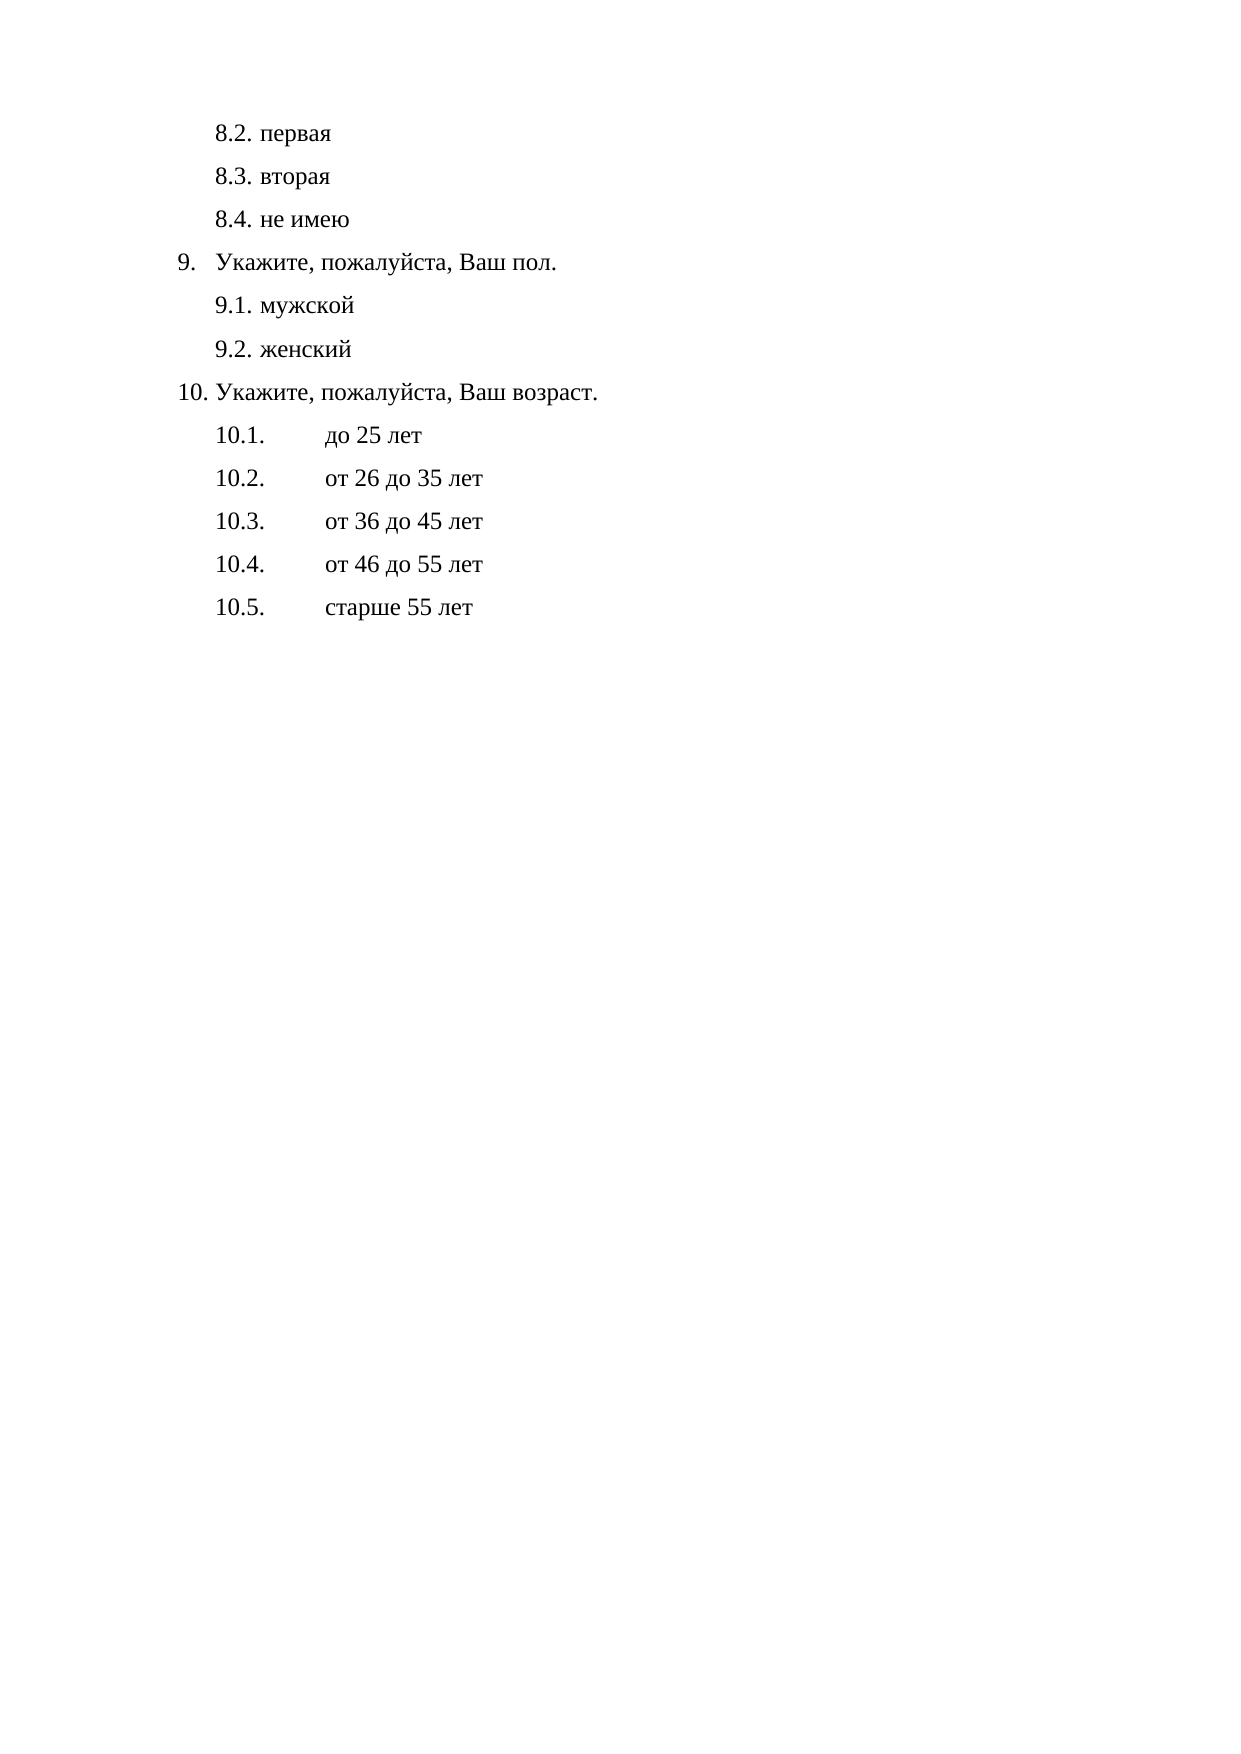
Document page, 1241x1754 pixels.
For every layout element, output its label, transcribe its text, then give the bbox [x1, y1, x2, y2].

list не имею [215, 204, 1181, 233]
list вторая [215, 161, 1181, 190]
list от 26 до 35 лет [215, 463, 1181, 492]
list женский [215, 334, 1181, 362]
list Укажите, пожалуйста, Ваш пол. [177, 247, 1181, 276]
list до 25 лет [215, 420, 1181, 449]
list Укажите, пожалуйста, Ваш возраст. [177, 377, 1181, 406]
list от 46 до 55 лет [215, 549, 1181, 578]
list старше 55 лет [215, 592, 1181, 621]
list мужской [215, 291, 1181, 319]
list от 36 до 45 лет [215, 506, 1181, 535]
list первая [215, 118, 1181, 147]
